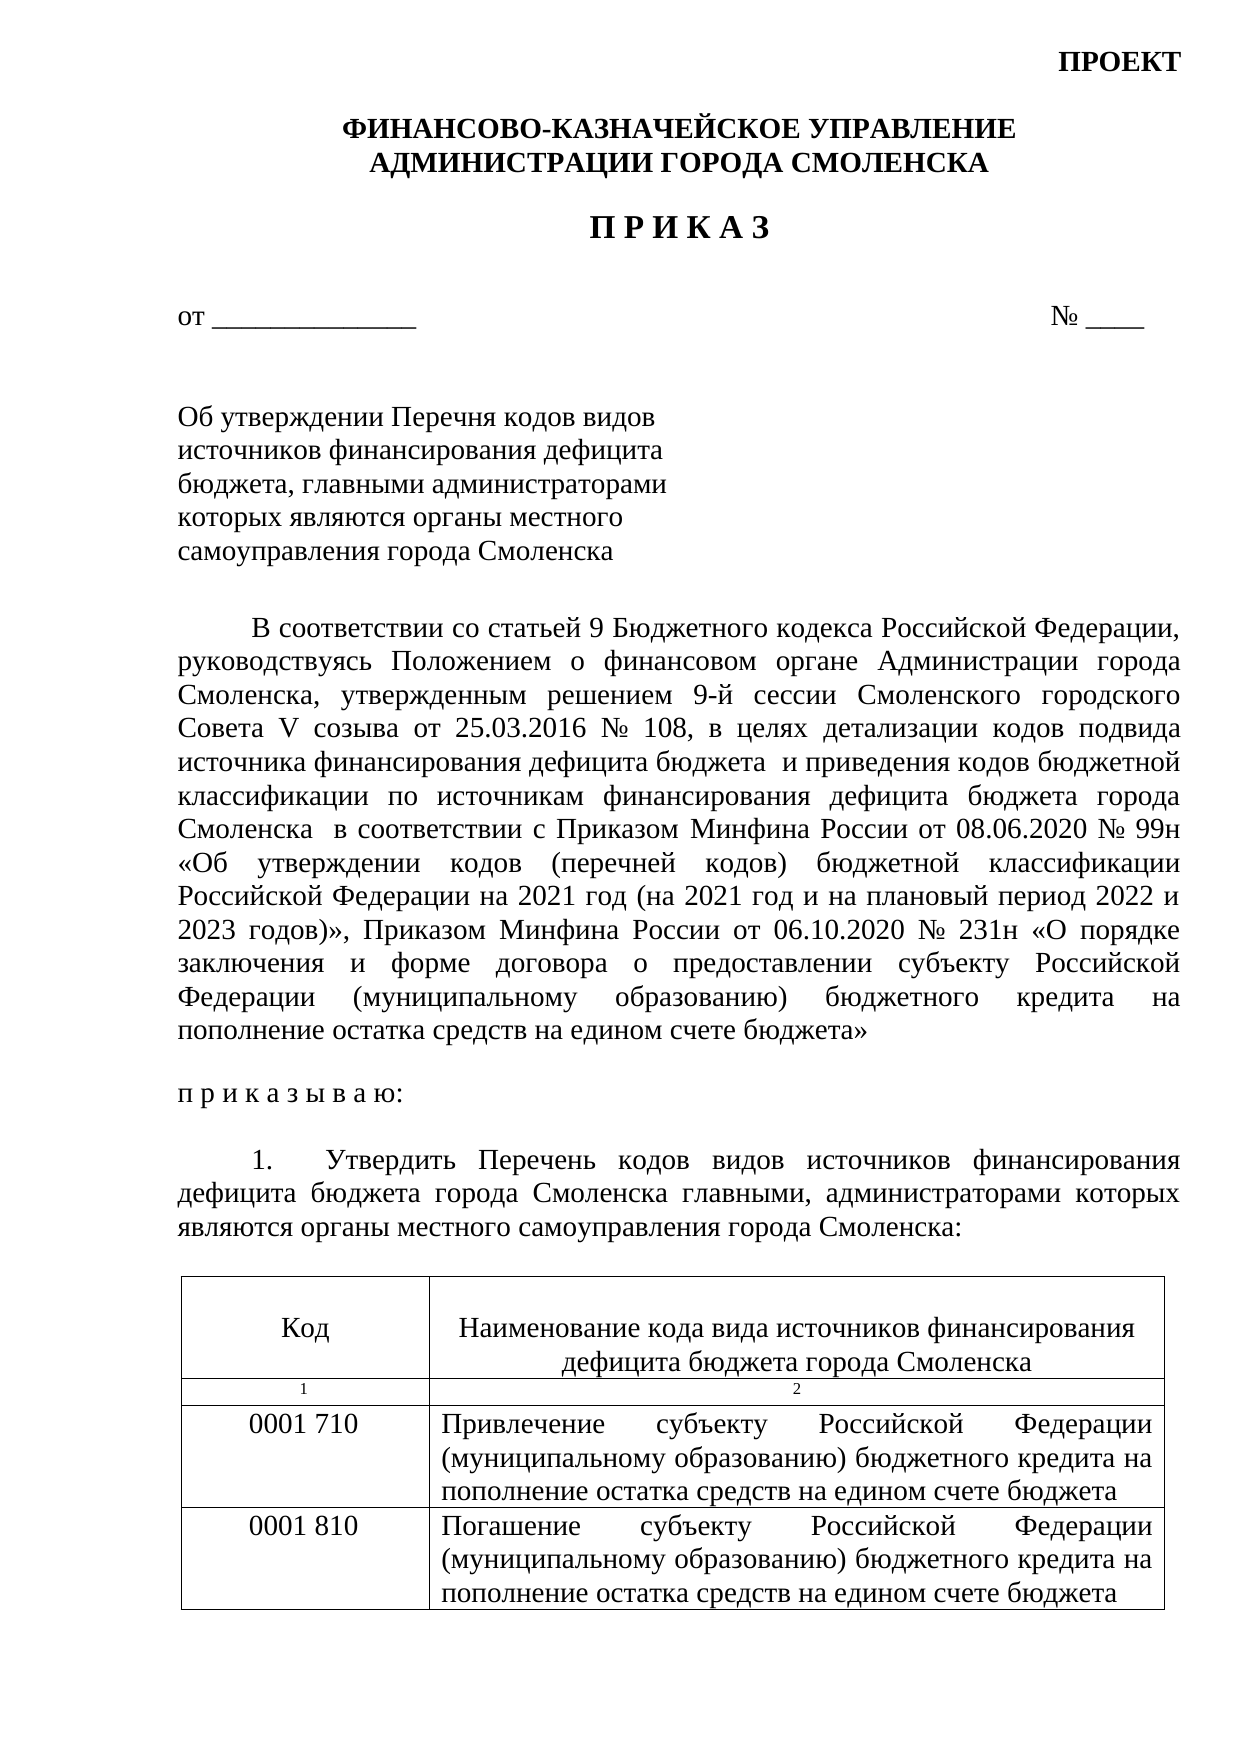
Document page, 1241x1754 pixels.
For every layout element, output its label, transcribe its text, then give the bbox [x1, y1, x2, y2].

text ФИНАНСОВО-КАЗНАЧЕЙСКОЕ УПРАВЛЕНИЕ [177, 111, 1181, 145]
subtitle П Р И К А З [177, 207, 1181, 246]
table_cell 0001 810 [182, 1508, 429, 1608]
text которых являются органы местного [177, 499, 1181, 533]
table_cell 0001 710 [182, 1406, 429, 1507]
text В соответствии со статьей 9 Бюджетного кодекса Российской Федерации, руководствуясь Положением о финансовом органе Администрации города Смоленска, утвержденным решением 9-й сессии Смоленского городского Совета V созыва от 25.03.2016 № 108, в целях детализации кодов подвида источника финансирования дефицита бюджета и приведения кодов бюджетной классификации по источникам финансирования дефицита бюджета города Смоленска в соответствии с Приказом Минфина России от 08.06.2020 № 99н «Об утверждении кодов (перечней кодов) бюджетной классификации Российской Федерации на 2021 год (на 2021 год и на плановый период 2022 и 2023 годов)», Приказом Минфина России от 06.10.2020 № 231н «О порядке заключения и форме договора о предоставлении субъекту Российской Федерации (муниципальному образованию) бюджетного кредита на пополнение остатка средств на едином счете бюджета» [177, 610, 1181, 1046]
text самоуправления города Смоленска [177, 533, 1181, 567]
table_header Код [182, 1277, 429, 1378]
table_cell Погашение субъекту Российской Федерации (муниципальному образованию) бюджетного кредита на пополнение остатка средств на едином счете бюджета [430, 1508, 1164, 1608]
text АДМИНИСТРАЦИИ ГОРОДА СМОЛЕНСКА [177, 145, 1181, 178]
table_cell 2 [430, 1379, 1164, 1405]
text п р и к а з ы в а ю: [177, 1075, 1181, 1108]
text источников финансирования дефицита [177, 432, 1181, 466]
text ПРОЕКТ [177, 44, 1181, 78]
table_cell 1 [182, 1379, 429, 1405]
text Об утверждении Перечня кодов видов [177, 399, 1181, 432]
text бюджета, главными администраторами [177, 466, 1181, 499]
text от ______________ № ____ [177, 298, 1181, 332]
table_header Наименование кода вида источников финансирования дефицита бюджета города Смоленска [430, 1277, 1164, 1378]
list Утвердить Перечень кодов видов источников финансирования дефицита бюджета города Смоленска главными, администраторами которых являются органы местного самоуправления города Смоленска: [177, 1142, 1181, 1242]
table_cell Привлечение субъекту Российской Федерации (муниципальному образованию) бюджетного кредита на пополнение остатка средств на едином счете бюджета [430, 1406, 1164, 1507]
